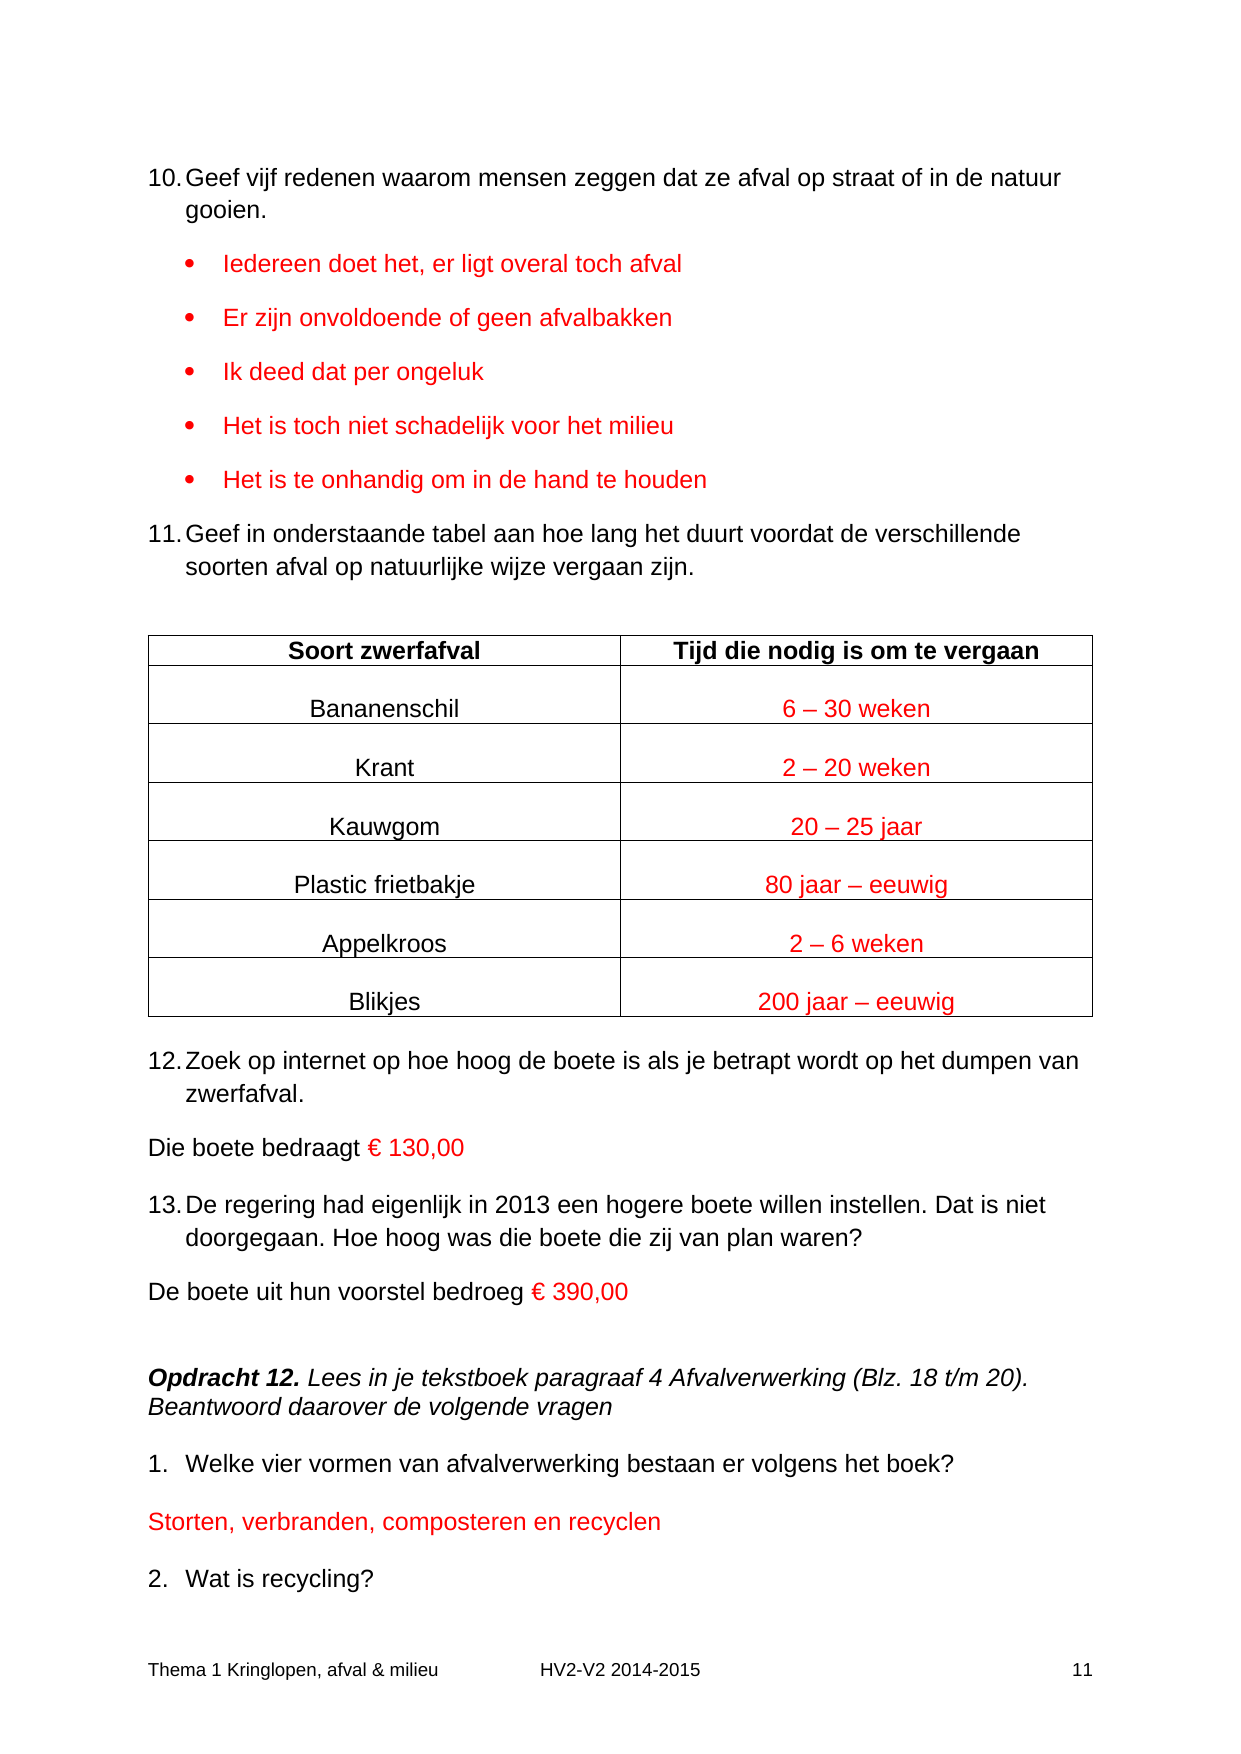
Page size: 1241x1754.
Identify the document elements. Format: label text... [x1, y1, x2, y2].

table_header Tijd die nodig is om te vergaan [621, 636, 1092, 664]
text Storten, verbranden, composteren en recyclen [148, 1507, 1093, 1536]
table_cell Kauwgom [149, 783, 620, 840]
list Welke vier vormen van afvalverwerking bestaan er volgens het boek? [148, 1449, 1093, 1478]
list Geef in onderstaande tabel aan hoe lang het duurt voordat de verschillende soorten afval op natuurlijke wijze vergaan zijn. [148, 519, 1093, 581]
list Er zijn onvoldoende of geen afvalbakken [185, 303, 1093, 332]
list Zoek op internet op hoe hoog de boete is als je betrapt wordt op het dumpen van zwerfafval. [148, 1046, 1093, 1107]
table_cell Bananenschil [149, 666, 620, 723]
list De regering had eigenlijk in 2013 een hogere boete willen instellen. Dat is niet doorgegaan. Hoe hoog was die boete die zij van plan waren? [148, 1190, 1093, 1252]
list Het is te onhandig om in de hand te houden [185, 465, 1093, 494]
table_cell Krant [149, 724, 620, 782]
text De boete uit hun voorstel bedroeg € 390,00 [148, 1277, 1093, 1306]
table_cell 2 – 20 weken [621, 724, 1092, 782]
table_cell 80 jaar – eeuwig [621, 841, 1092, 899]
table_header Soort zwerfafval [149, 636, 620, 664]
list Ik deed dat per ongeluk [185, 357, 1093, 386]
table_cell Blikjes [149, 958, 620, 1016]
table_cell Plastic frietbakje [149, 841, 620, 899]
list Wat is recycling? [148, 1564, 1093, 1593]
table_cell 200 jaar – eeuwig [621, 958, 1092, 1016]
list Geef vijf redenen waarom mensen zeggen dat ze afval op straat of in de natuur gooien. [148, 162, 1093, 224]
list Iedereen doet het, er ligt overal toch afval [185, 249, 1093, 278]
text Die boete bedraagt € 130,00 [148, 1132, 1093, 1161]
table_cell 6 – 30 weken [621, 666, 1092, 723]
list Het is toch niet schadelijk voor het milieu [185, 411, 1093, 440]
table_cell Appelkroos [149, 900, 620, 957]
text Opdracht 12. Lees in je tekstboek paragraaf 4 Afvalverwerking (Blz. 18 t/m 20). Beantwoord daarover de volgende vragen [148, 1363, 1093, 1421]
table_cell 20 – 25 jaar [621, 783, 1092, 840]
table_cell 2 – 6 weken [621, 900, 1092, 957]
